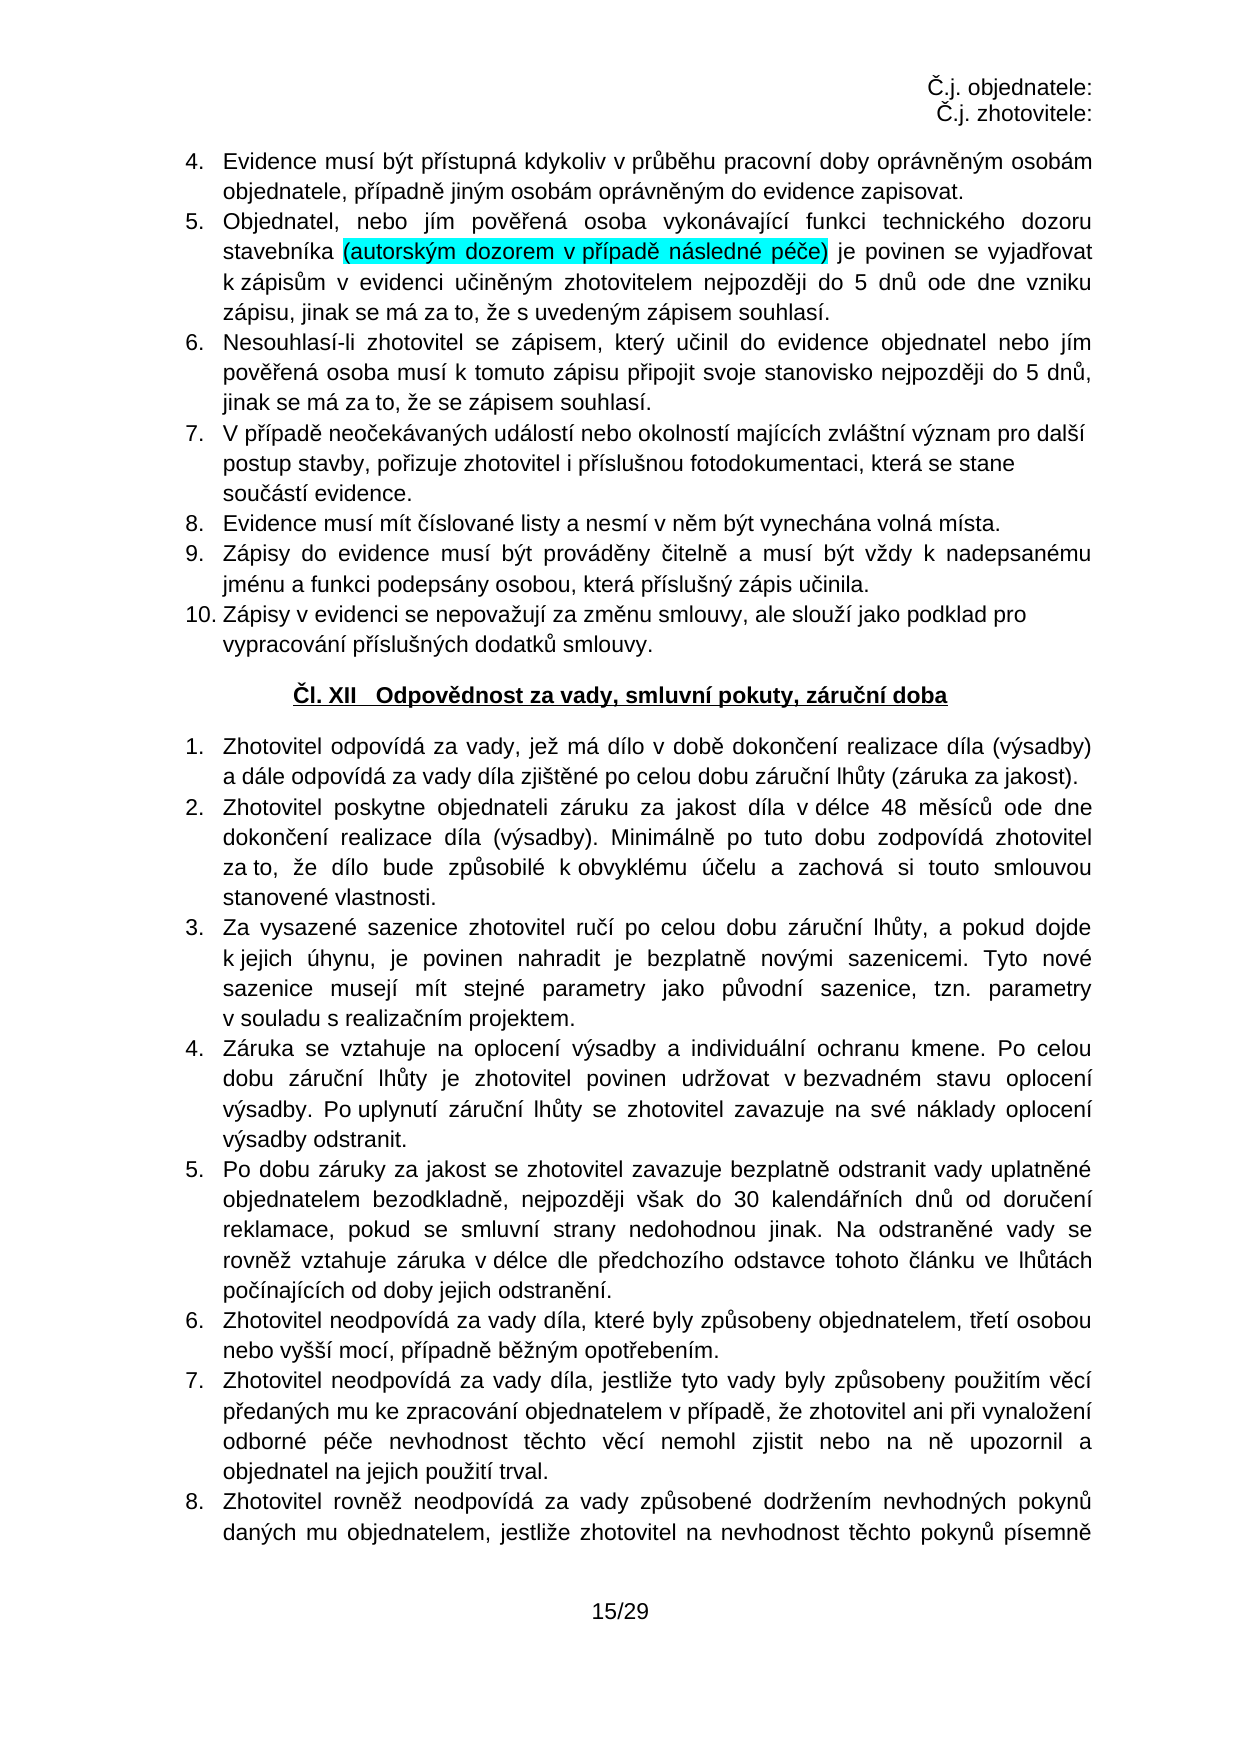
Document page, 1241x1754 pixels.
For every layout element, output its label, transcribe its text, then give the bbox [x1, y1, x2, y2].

list Zápisy do evidence musí být prováděny čitelně a musí být vždy k nadepsanému jménu a funkci podepsány osobou, která příslušný zápis učinila. [185, 540, 1093, 597]
list V případě neočekávaných událostí nebo okolností majících zvláštní význam pro další postup stavby, pořizuje zhotovitel i příslušnou fotodokumentaci, která se stane součástí evidence. [185, 419, 1093, 506]
list Nesouhlasí-li zhotovitel se zápisem, který učinil do evidence objednatel nebo jím pověřená osoba musí k tomuto zápisu připojit svoje stanovisko nejpozději do 5 dnů, jinak se má za to, že se zápisem souhlasí. [185, 329, 1093, 416]
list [185, 1488, 1093, 1545]
list Zhotovitel poskytne objednateli záruku za jakost díla v délce 48 měsíců ode dne dokončení realizace díla (výsadby). Minimálně po tuto dobu zodpovídá zhotovitel za to, že dílo bude způsobilé k obvyklému účelu a zachová si touto smlouvou stanovené vlastnosti. [185, 793, 1093, 910]
list Zhotovitel odpovídá za vady, jež má dílo v době dokončení realizace díla (výsadby) a dále odpovídá za vady díla zjištěné po celou dobu záruční lhůty (záruka za jakost). [185, 733, 1093, 789]
list Záruka se vztahuje na oplocení výsadby a individuální ochranu kmene. Po celou dobu záruční lhůty je zhotovitel povinen udržovat v bezvadném stavu oplocení výsadby. Po uplynutí záruční lhůty se zhotovitel zavazuje na své náklady oplocení výsadby odstranit. [185, 1035, 1093, 1152]
list Zhotovitel neodpovídá za vady díla, které byly způsobeny objednatelem, třetí osobou nebo vyšší mocí, případně běžným opotřebením. [185, 1307, 1093, 1363]
text Čl. XII Odpovědnost za vady, smluvní pokuty, záruční doba [148, 682, 1093, 708]
list Evidence musí být přístupná kdykoliv v průběhu pracovní doby oprávněným osobám objednatele, případně jiným osobám oprávněným do evidence zapisovat. [185, 148, 1093, 204]
list Evidence musí mít číslované listy a nesmí v něm být vynechána volná místa. [185, 510, 1093, 536]
list Objednatel, nebo jím pověřená osoba vykonávající funkci technického dozoru stavebníka (autorským dozorem v případě následné péče) je povinen se vyjadřovat k zápisům v evidenci učiněným zhotovitelem nejpozději do 5 dnů ode dne vzniku zápisu, jinak se má za to, že s uvedeným zápisem souhlasí. [185, 208, 1093, 325]
list Po dobu záruky za jakost se zhotovitel zavazuje bezplatně odstranit vady uplatněné objednatelem bezodkladně, nejpozději však do 30 kalendářních dnů od doručení reklamace, pokud se smluvní strany nedohodnou jinak. Na odstraněné vady se rovněž vztahuje záruka v délce dle předchozího odstavce tohoto článku ve lhůtách počínajících od doby jejich odstranění. [185, 1156, 1093, 1303]
list Zápisy v evidenci se nepovažují za změnu smlouvy, ale slouží jako podklad pro vypracování příslušných dodatků smlouvy. [185, 601, 1093, 657]
list Za vysazené sazenice zhotovitel ručí po celou dobu záruční lhůty, a pokud dojde k jejich úhynu, je povinen nahradit je bezplatně novými sazenicemi. Tyto nové sazenice musejí mít stejné parametry jako původní sazenice, tzn. parametry v souladu s realizačním projektem. [185, 914, 1093, 1031]
list Zhotovitel neodpovídá za vady díla, jestliže tyto vady byly způsobeny použitím věcí předaných mu ke zpracování objednatelem v případě, že zhotovitel ani při vynaložení odborné péče nevhodnost těchto věcí nemohl zjistit nebo na ně upozornil a objednatel na jejich použití trval. [185, 1367, 1093, 1484]
